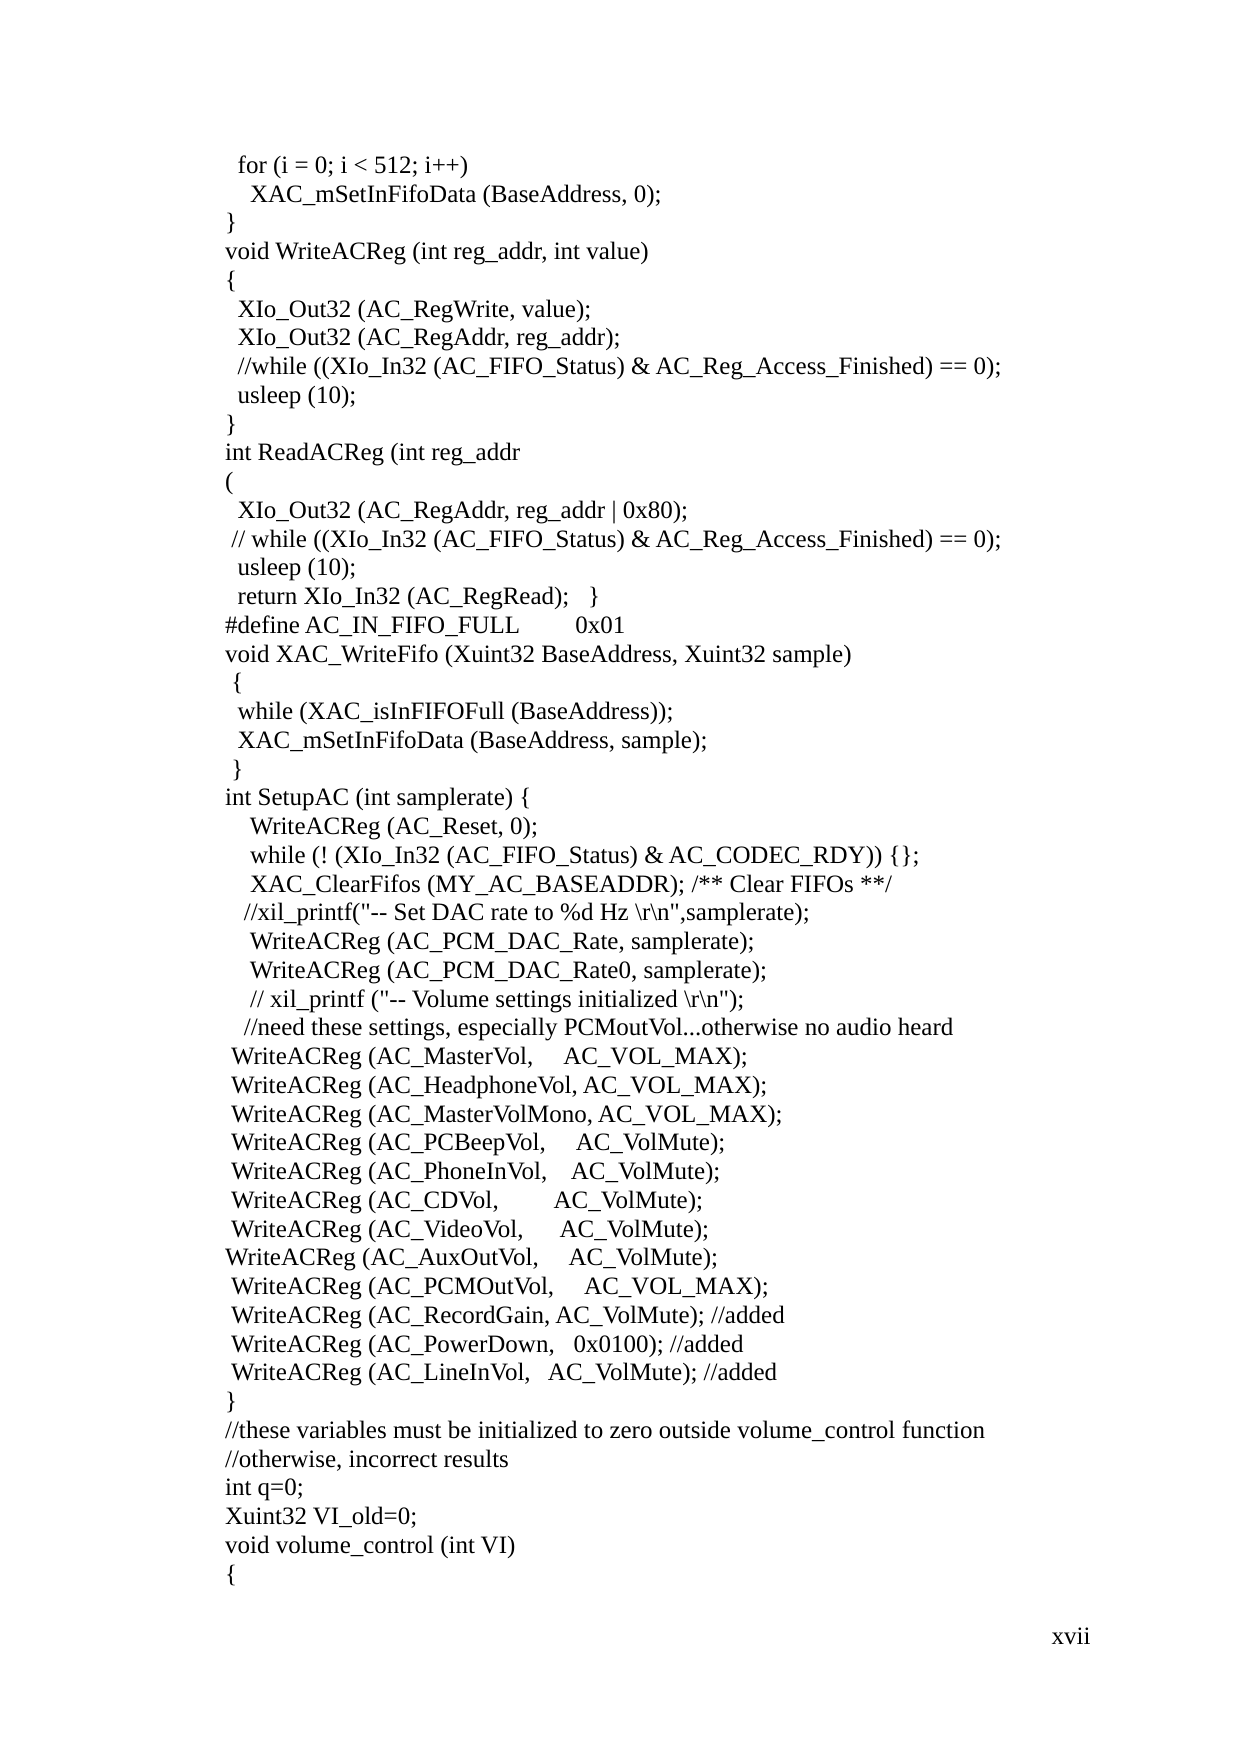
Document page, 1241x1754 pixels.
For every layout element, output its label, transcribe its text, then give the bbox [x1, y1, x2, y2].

text //need these settings, especially PCMoutVol...otherwise no audio heard [225, 1012, 1090, 1041]
text usleep (10); [225, 380, 1090, 409]
text XAC_ClearFifos (MY_AC_BASEADDR); /** Clear FIFOs **/ [225, 869, 1090, 897]
text WriteACReg (AC_PCBeepVol, AC_VolMute); [225, 1127, 1090, 1156]
text { [225, 265, 1090, 294]
text } [225, 1386, 1090, 1415]
text WriteACReg (AC_HeadphoneVol, AC_VOL_MAX); [225, 1070, 1090, 1099]
text } [225, 754, 1090, 782]
text while (XAC_isInFIFOFull (BaseAddress)); [225, 696, 1090, 725]
text WriteACReg (AC_PhoneInVol, AC_VolMute); [225, 1156, 1090, 1185]
text XAC_mSetInFifoData (BaseAddress, 0); [225, 179, 1090, 207]
text WriteACReg (AC_MasterVolMono, AC_VOL_MAX); [225, 1099, 1090, 1127]
text WriteACReg (AC_MasterVol, AC_VOL_MAX); [225, 1041, 1090, 1070]
text WriteACReg (AC_PowerDown, 0x0100); //added [225, 1329, 1090, 1357]
text int SetupAC (int samplerate) { [225, 782, 1090, 811]
text { [225, 667, 1090, 696]
text WriteACReg (AC_PCMOutVol, AC_VOL_MAX); [225, 1271, 1090, 1300]
text XAC_mSetInFifoData (BaseAddress, sample); [225, 725, 1090, 754]
text // while ((XIo_In32 (AC_FIFO_Status) & AC_Reg_Access_Finished) == 0); [225, 524, 1090, 552]
text WriteACReg (AC_PCM_DAC_Rate0, samplerate); [225, 955, 1090, 984]
text //otherwise, incorrect results [225, 1444, 1090, 1472]
text Xuint32 VI_old=0; [225, 1501, 1090, 1530]
text WriteACReg (AC_AuxOutVol, AC_VolMute); [225, 1242, 1090, 1271]
text int q=0; [225, 1472, 1090, 1501]
text void volume_control (int VI) [225, 1530, 1090, 1559]
text WriteACReg (AC_RecordGain, AC_VolMute); //added [225, 1300, 1090, 1329]
text //while ((XIo_In32 (AC_FIFO_Status) & AC_Reg_Access_Finished) == 0); [225, 351, 1090, 380]
text void XAC_WriteFifo (Xuint32 BaseAddress, Xuint32 sample) [225, 639, 1090, 667]
text XIo_Out32 (AC_RegWrite, value); [225, 294, 1090, 322]
text usleep (10); [225, 552, 1090, 581]
text ( [225, 466, 1090, 495]
text //xil_printf("-- Set DAC rate to %d Hz \r\n",samplerate); [225, 897, 1090, 926]
text for (i = 0; i < 512; i++) [225, 150, 1090, 179]
text void WriteACReg (int reg_addr, int value) [225, 236, 1090, 265]
text return XIo_In32 (AC_RegRead); } [225, 581, 1090, 610]
text XIo_Out32 (AC_RegAddr, reg_addr | 0x80); [225, 495, 1090, 524]
text // xil_printf ("-- Volume settings initialized \r\n"); [225, 984, 1090, 1012]
text WriteACReg (AC_Reset, 0); [225, 811, 1090, 840]
text #define AC_IN_FIFO_FULL 0x01 [225, 610, 1090, 639]
text //these variables must be initialized to zero outside volume_control function [225, 1415, 1090, 1444]
text } [225, 207, 1090, 236]
text int ReadACReg (int reg_addr [225, 437, 1090, 466]
text XIo_Out32 (AC_RegAddr, reg_addr); [225, 322, 1090, 351]
text WriteACReg (AC_CDVol, AC_VolMute); [225, 1185, 1090, 1214]
text while (! (XIo_In32 (AC_FIFO_Status) & AC_CODEC_RDY)) {}; [225, 840, 1090, 869]
text WriteACReg (AC_LineInVol, AC_VolMute); //added [225, 1357, 1090, 1386]
text WriteACReg (AC_PCM_DAC_Rate, samplerate); [225, 926, 1090, 955]
text } [225, 409, 1090, 437]
text { [225, 1559, 1090, 1587]
text WriteACReg (AC_VideoVol, AC_VolMute); [225, 1214, 1090, 1242]
